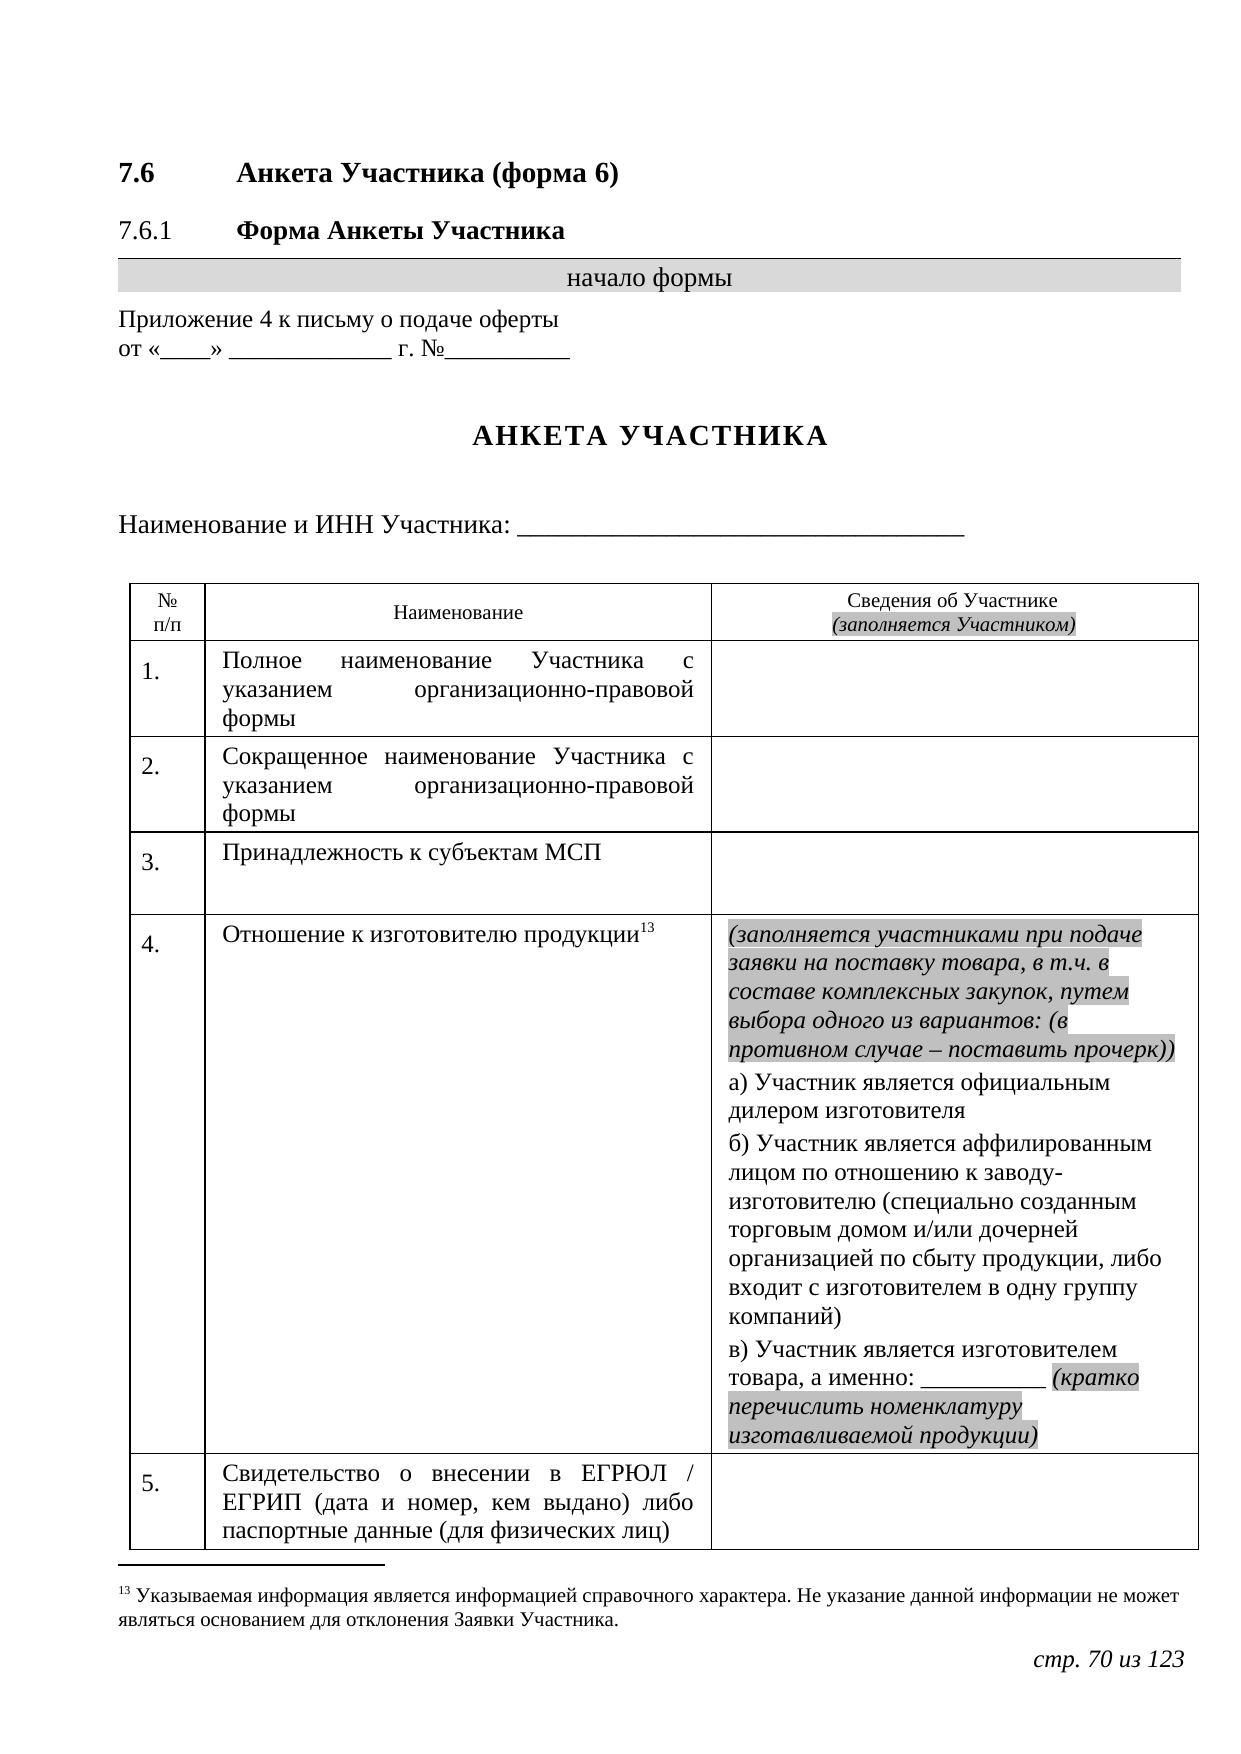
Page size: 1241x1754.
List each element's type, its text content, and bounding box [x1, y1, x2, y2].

table_cell Свидетельство о внесении в ЕГРЮЛ / ЕГРИП (дата и номер, кем выдано) либо паспортные данные (для физических лиц) [206, 1454, 711, 1548]
text Приложение 4 к письму о подаче оферты от «____» _____________ г. №__________ [118, 304, 1181, 362]
table_cell [131, 833, 204, 913]
table_cell Отношение к изготовителю продукции [206, 915, 711, 1453]
table_cell [712, 1454, 1198, 1548]
text Наименование и ИНН Участника: _________________________________ [118, 508, 1181, 539]
text Анкета Участника [118, 418, 1181, 452]
table_cell [131, 641, 204, 736]
table_cell [712, 737, 1198, 831]
table_cell Полное наименование Участника с указанием организационно-правовой формы [206, 641, 711, 736]
text Форма Анкеты Участника [118, 214, 1181, 245]
table_header Наименование [206, 584, 711, 640]
table_header № п/п [131, 584, 204, 640]
table_cell [131, 1454, 204, 1548]
table_cell [131, 915, 204, 1453]
text начало формы [118, 259, 1181, 292]
table_header Сведения об Участнике (заполняется Участником) [712, 584, 1198, 640]
table_cell (заполняется участниками при подаче заявки на поставку товара, в т.ч. в составе комплексных закупок, путем выбора одного из вариантов: (в противном случае – поставить прочерк)) а) Участник является официальным дилером изготовителя б) Участник является аффилированным лицом по отношению к заводу-изготовителю (специально созданным торговым домом и/или дочерней организацией по сбыту продукции, либо входит с изготовителем в одну группу компаний) в) Участник является изготовителем товара, а именно: __________ (кратко перечислить номенклатуру изготавливаемой продукции) [712, 915, 1198, 1453]
table_cell [712, 641, 1198, 736]
subtitle Анкета Участника (форма 6) [118, 156, 1181, 189]
table_cell [131, 737, 204, 831]
table_cell Сокращенное наименование Участника с указанием организационно-правовой формы [206, 737, 711, 831]
table_cell [712, 833, 1198, 913]
table_cell Принадлежность к субъектам МСП [206, 833, 711, 913]
